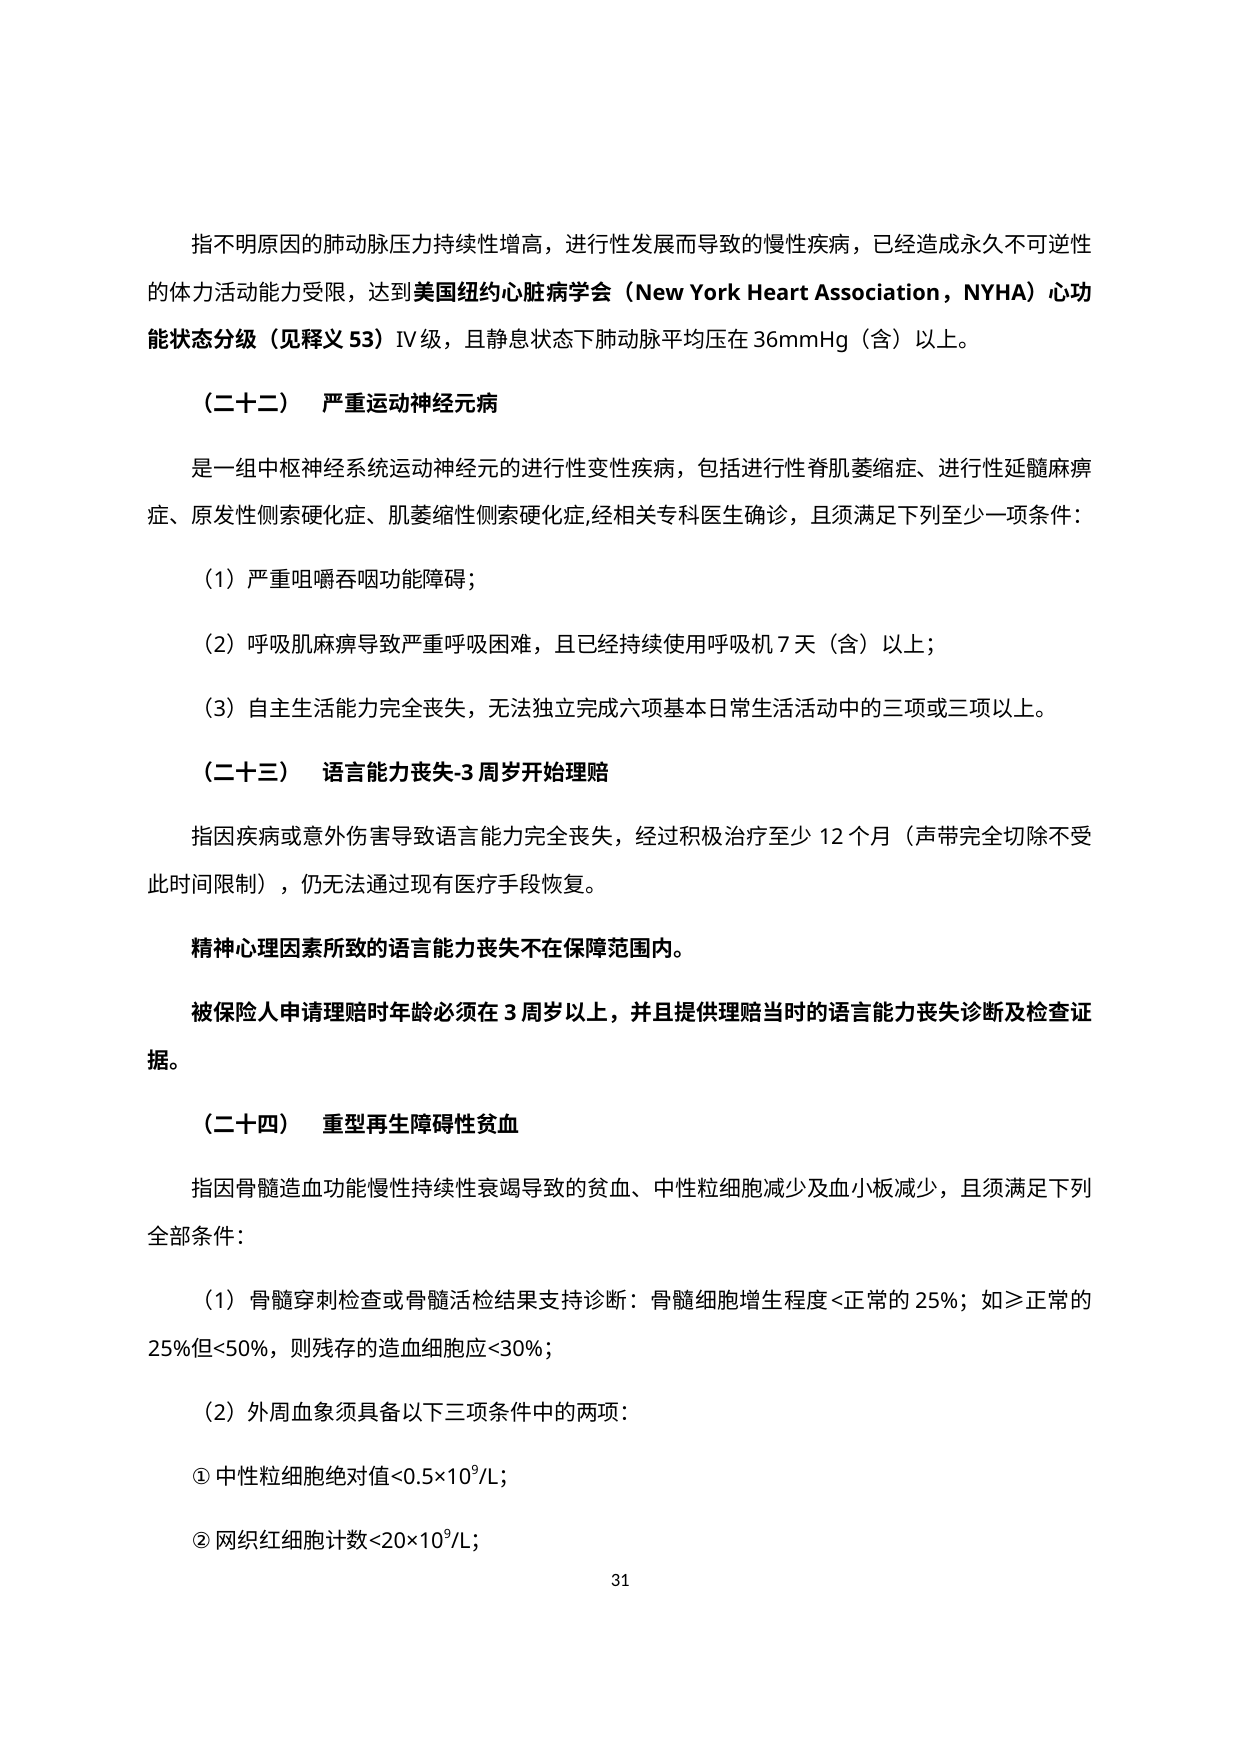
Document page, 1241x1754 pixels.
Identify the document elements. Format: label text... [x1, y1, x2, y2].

text ①中性粒细胞绝对值<0.5×109/L； [148, 1459, 1093, 1491]
list 重型再生障碍性贫血 [148, 1107, 1093, 1139]
list 严重运动神经元病 [148, 386, 1093, 418]
text ②网织红细胞计数<20×109/L； [148, 1523, 1093, 1555]
text （1）严重咀嚼吞咽功能障碍； [148, 562, 1093, 594]
list 指不明原因的肺动脉压力持续性增高，进行性发展而导致的慢性疾病，已经造成永久不可逆性的体力活动能力受限，达到美国纽约心脏病学会（New York Heart Association，NYHA）心功能状态分级（见释义53）IV级，且静息状态下肺动脉平均压在36mmHg（含）以上。 [148, 227, 1093, 354]
text 指因骨髓造血功能慢性持续性衰竭导致的贫血、中性粒细胞减少及血小板减少，且须满足下列全部条件： [148, 1171, 1093, 1250]
text （1）骨髓穿刺检查或骨髓活检结果支持诊断：骨髓细胞增生程度<正常的25%；如≥正常的25%但<50%，则残存的造血细胞应<30%； [148, 1283, 1093, 1362]
text 是一组中枢神经系统运动神经元的进行性变性疾病，包括进行性脊肌萎缩症、进行性延髓麻痹症、原发性侧索硬化症、肌萎缩性侧索硬化症,经相关专科医生确诊，且须满足下列至少一项条件： [148, 451, 1093, 530]
text （2）外周血象须具备以下三项条件中的两项： [148, 1395, 1093, 1427]
list 语言能力丧失-3周岁开始理赔 [148, 755, 1093, 787]
text 被保险人申请理赔时年龄必须在3周岁以上，并且提供理赔当时的语言能力丧失诊断及检查证据。 [148, 995, 1093, 1074]
text 指因疾病或意外伤害导致语言能力完全丧失，经过积极治疗至少12个月（声带完全切除不受此时间限制），仍无法通过现有医疗手段恢复。 [148, 819, 1093, 899]
text （2）呼吸肌麻痹导致严重呼吸困难，且已经持续使用呼吸机7天（含）以上； [148, 627, 1093, 658]
text 精神心理因素所致的语言能力丧失不在保障范围内。 [148, 931, 1093, 963]
text （3）自主生活能力完全丧失，无法独立完成六项基本日常生活活动中的三项或三项以上。 [148, 691, 1093, 723]
